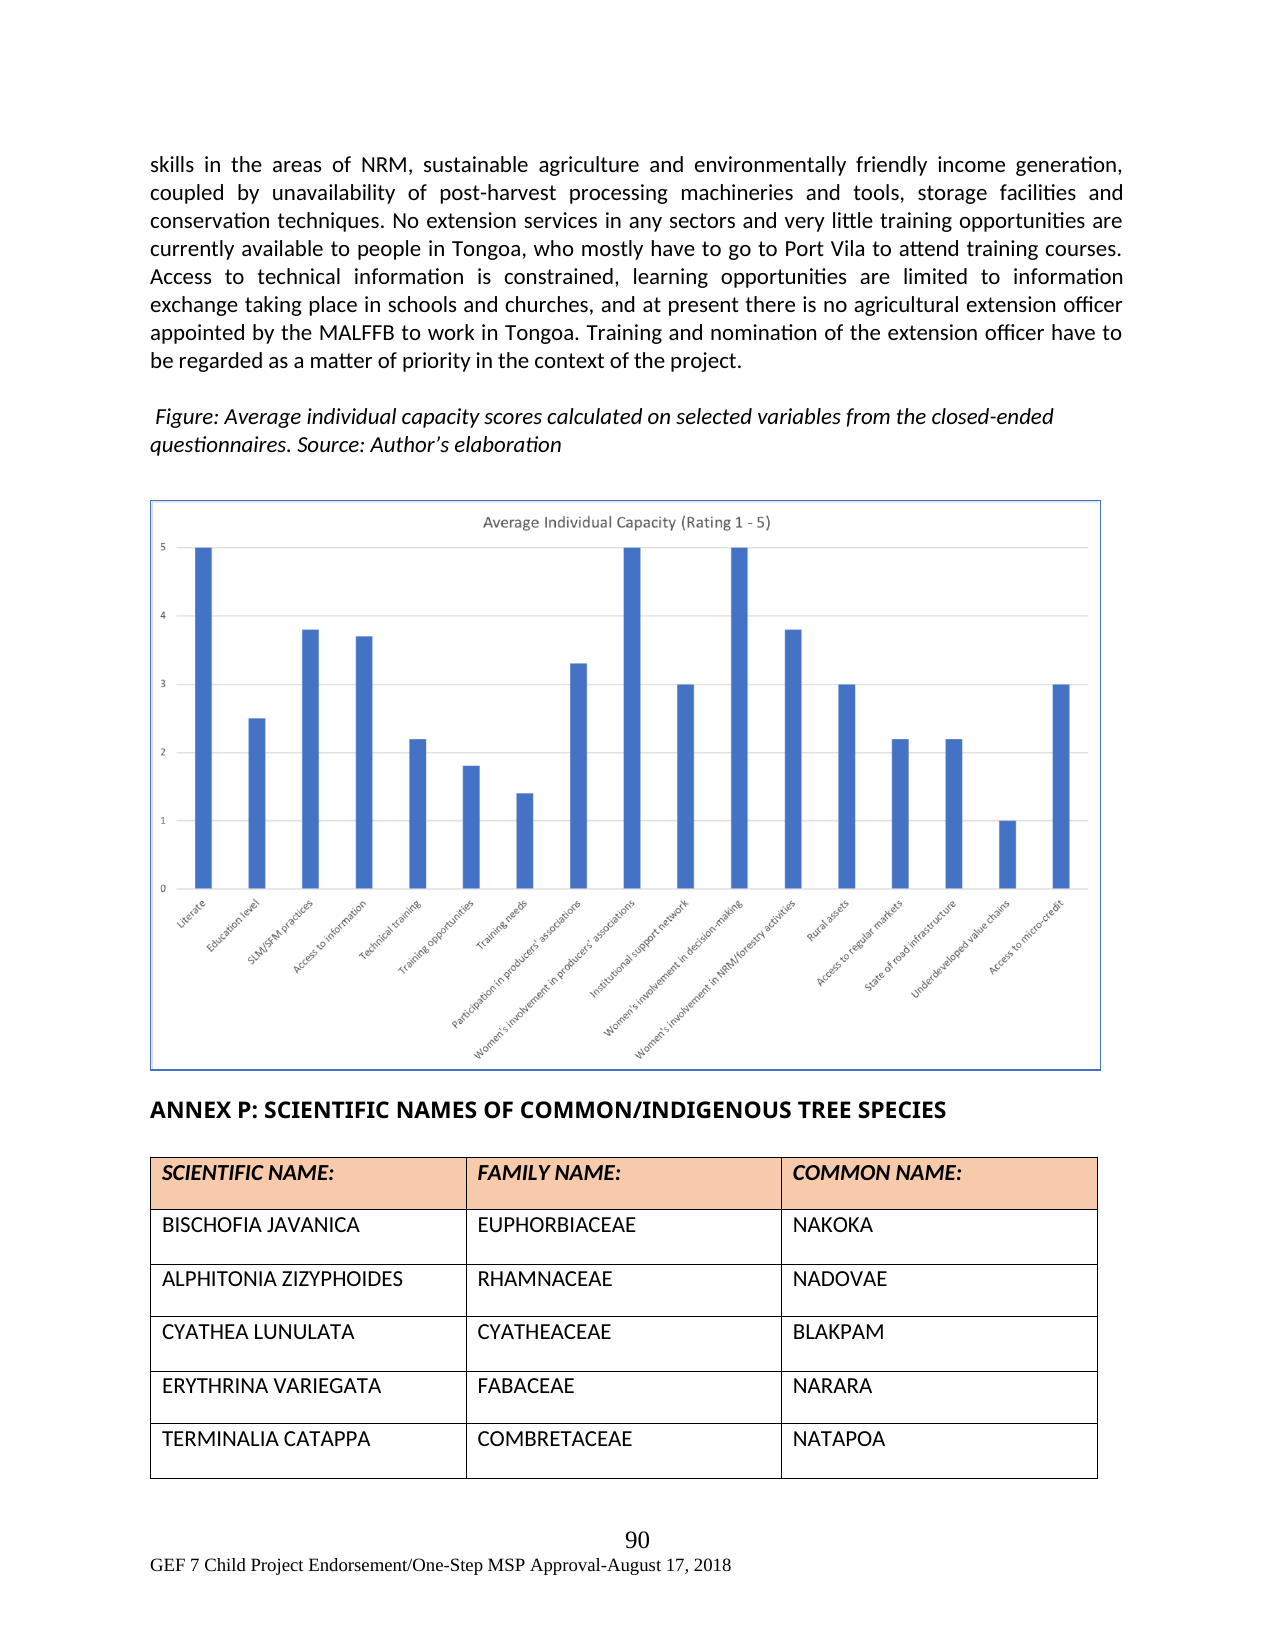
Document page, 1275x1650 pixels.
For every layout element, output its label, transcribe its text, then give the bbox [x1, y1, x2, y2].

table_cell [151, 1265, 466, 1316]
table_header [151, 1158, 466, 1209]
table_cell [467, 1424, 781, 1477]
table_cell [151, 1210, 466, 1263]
text ANNEX P: scientific names of common/indigenous tree species [150, 907, 1125, 1125]
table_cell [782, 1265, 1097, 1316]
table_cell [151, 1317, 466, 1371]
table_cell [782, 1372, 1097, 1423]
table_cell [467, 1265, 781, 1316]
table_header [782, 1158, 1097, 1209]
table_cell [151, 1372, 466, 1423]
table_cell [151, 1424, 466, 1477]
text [150, 150, 1125, 374]
text Figure: Average individual capacity scores calculated on selected variables from the closed-ended questionnaires. Source: Author’s elaboration [150, 402, 1125, 458]
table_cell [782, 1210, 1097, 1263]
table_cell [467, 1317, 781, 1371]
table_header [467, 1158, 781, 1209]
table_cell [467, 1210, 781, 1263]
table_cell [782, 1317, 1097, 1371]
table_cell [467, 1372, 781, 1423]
picture [151, 501, 1099, 1069]
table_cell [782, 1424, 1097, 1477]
